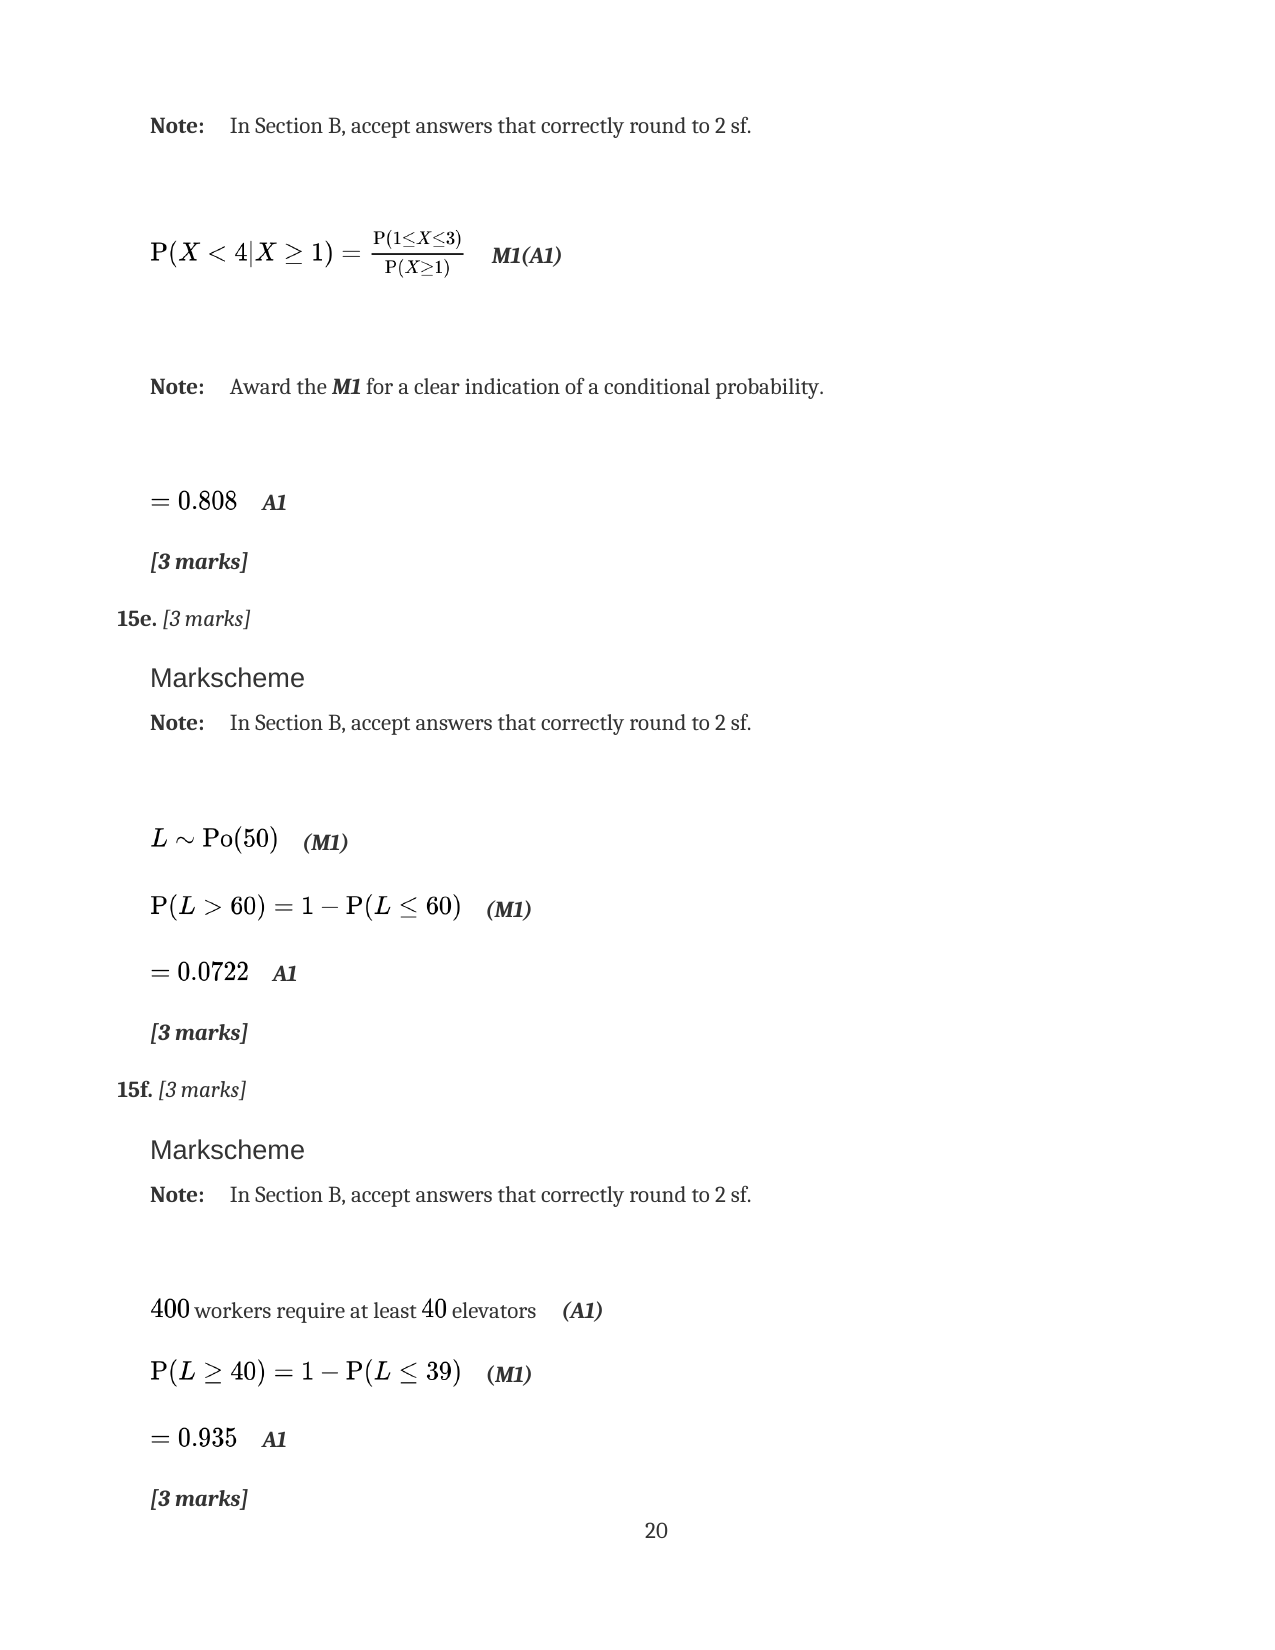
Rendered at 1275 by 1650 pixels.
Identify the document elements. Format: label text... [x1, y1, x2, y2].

text 15f. [3 marks] [112, 1077, 1162, 1103]
picture [150, 891, 461, 923]
text workers require at least elevators (A1) [150, 1296, 1162, 1326]
subtitle Markscheme [150, 662, 1162, 693]
text A1 [150, 959, 1162, 990]
text Note: Award the M1 for a clear indication of a conditional probability. [150, 373, 1162, 400]
picture [150, 487, 238, 513]
text A1 [150, 1424, 1162, 1455]
picture [150, 1295, 190, 1321]
text A1 [150, 487, 1162, 518]
text [3 marks] [150, 1486, 1162, 1512]
picture [150, 226, 467, 281]
text Note: In Section B, accept answers that correctly round to 2 sf. [150, 710, 1162, 737]
text 15e. [3 marks] [112, 605, 1162, 632]
text Note: In Section B, accept answers that correctly round to 2 sf. [150, 1182, 1162, 1208]
picture [150, 1424, 238, 1450]
subtitle Markscheme [150, 1134, 1162, 1165]
text [3 marks] [150, 1020, 1162, 1047]
picture [150, 958, 248, 984]
text (M1) [150, 824, 1162, 861]
picture [150, 823, 278, 856]
picture [421, 1295, 447, 1321]
picture [150, 1356, 461, 1389]
text [3 marks] [150, 548, 1162, 575]
text Note: In Section B, accept answers that correctly round to 2 sf. [150, 112, 1162, 139]
